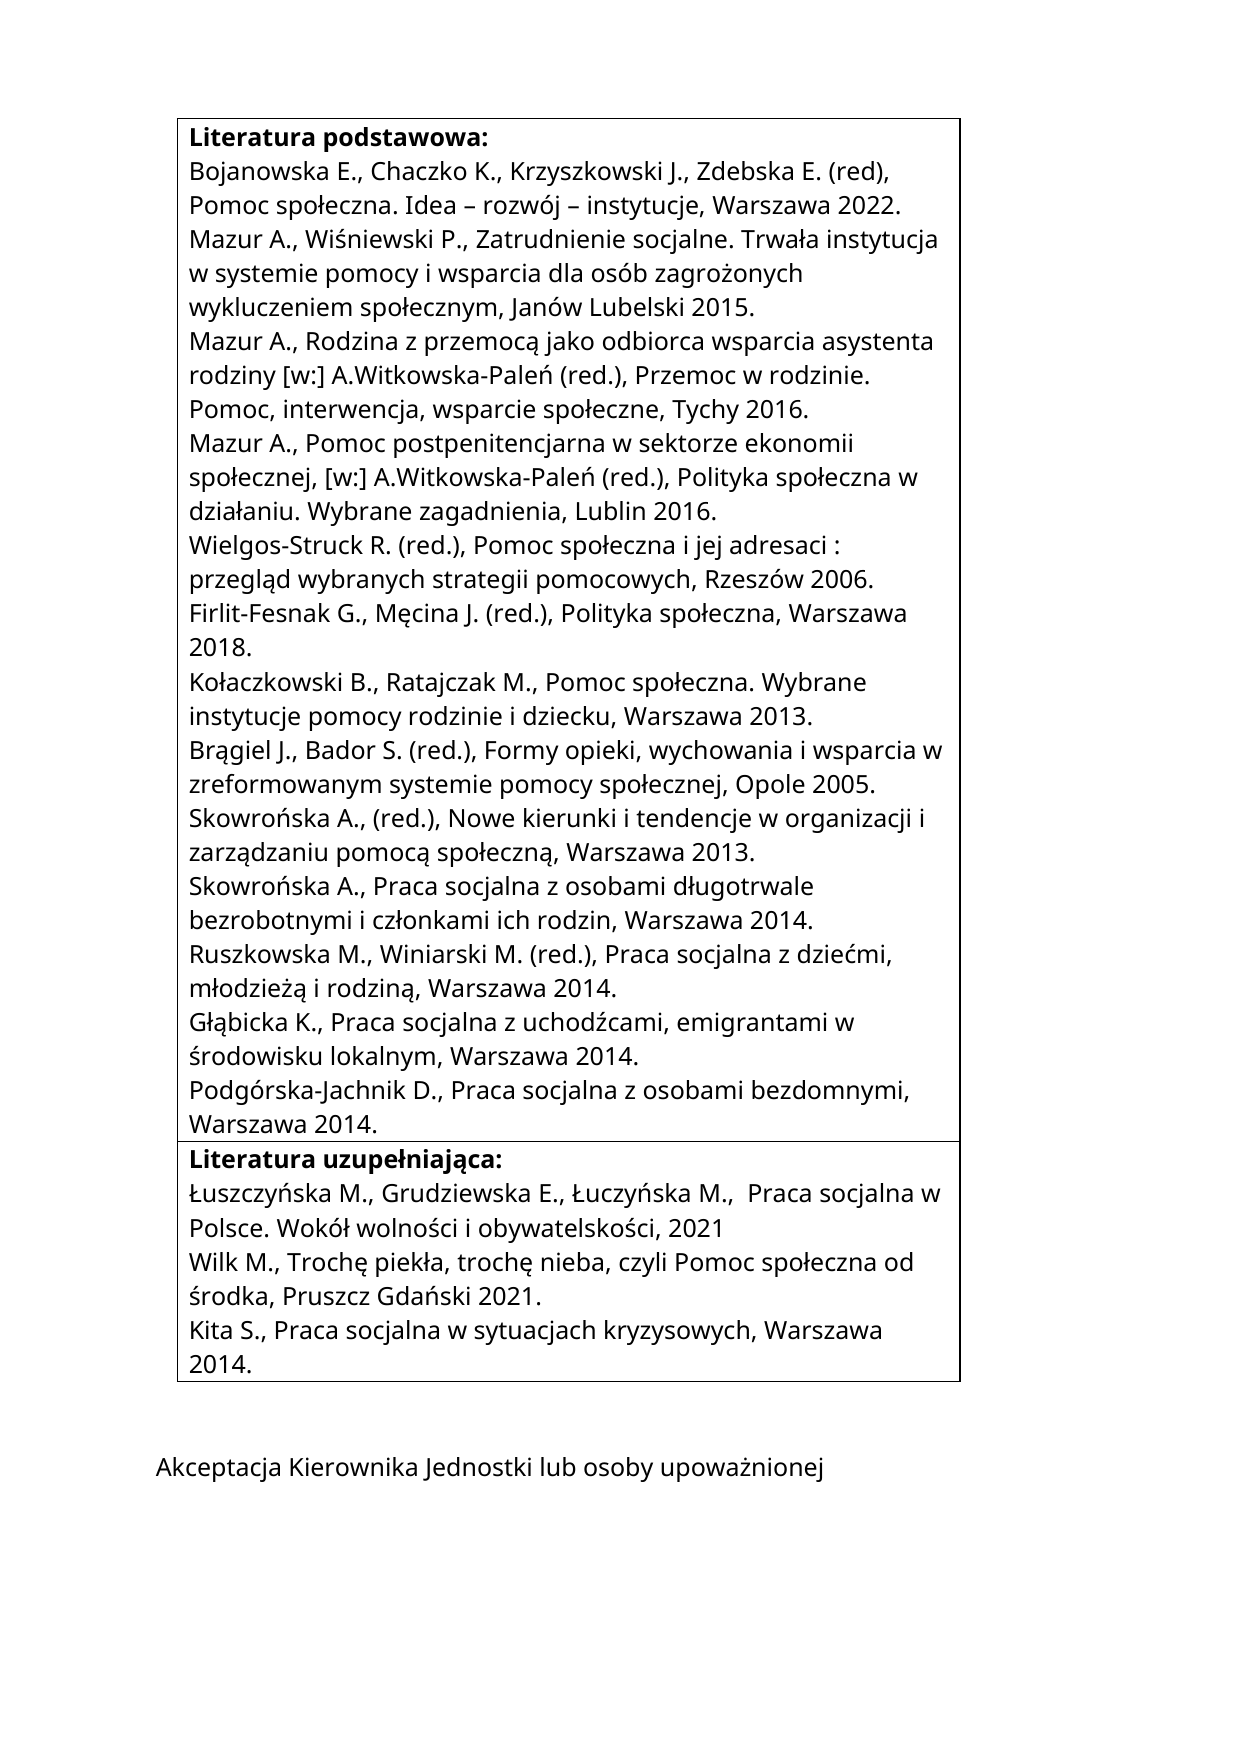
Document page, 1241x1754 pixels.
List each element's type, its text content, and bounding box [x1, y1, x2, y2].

table_header Literatura podstawowa: Bojanowska E., Chaczko K., Krzyszkowski J., Zdebska E. (red), Pomoc społeczna. Idea – rozwój – instytucje, Warszawa 2022. Mazur A., Wiśniewski P., Zatrudnienie socjalne. Trwała instytucja w systemie pomocy i wsparcia dla osób zagrożonych wykluczeniem społecznym, Janów Lubelski 2015. Mazur A., Rodzina z przemocą jako odbiorca wsparcia asystenta rodziny [w:] A.Witkowska-Paleń (red.), Przemoc w rodzinie. Pomoc, interwencja, wsparcie społeczne, Tychy 2016. Mazur A., Pomoc postpenitencjarna w sektorze ekonomii społecznej, [w:] A.Witkowska-Paleń (red.), Polityka społeczna w działaniu. Wybrane zagadnienia, Lublin 2016. Wielgos-Struck R. (red.), Pomoc społeczna i jej adresaci : przegląd wybranych strategii pomocowych, Rzeszów 2006. Firlit-Fesnak G., Męcina J. (red.), Polityka społeczna, Warszawa 2018. Kołaczkowski B., Ratajczak M., Pomoc społeczna. Wybrane instytucje pomocy rodzinie i dziecku, Warszawa 2013. Brągiel J., Bador S. (red.), Formy opieki, wychowania i wsparcia w zreformowanym systemie pomocy społecznej, Opole 2005. Skowrońska A., (red.), Nowe kierunki i tendencje w organizacji i zarządzaniu pomocą społeczną, Warszawa 2013. Skowrońska A., Praca socjalna z osobami długotrwale bezrobotnymi i członkami ich rodzin, Warszawa 2014. Ruszkowska M., Winiarski M. (red.), Praca socjalna z dziećmi, młodzieżą i rodziną, Warszawa 2014. Głąbicka K., Praca socjalna z uchodźcami, emigrantami w środowisku lokalnym, Warszawa 2014. Podgórska-Jachnik D., Praca socjalna z osobami bezdomnymi, Warszawa 2014. [178, 119, 959, 1141]
table_cell Literatura uzupełniająca: Łuszczyńska M., Grudziewska E., Łuczyńska M., Praca socjalna w Polsce. Wokół wolności i obywatelskości, 2021 Wilk M., Trochę piekła, trochę nieba, czyli Pomoc społeczna od środka, Pruszcz Gdański 2021. Kita S., Praca socjalna w sytuacjach kryzysowych, Warszawa 2014. [178, 1142, 959, 1381]
text Akceptacja Kierownika Jednostki lub osoby upoważnionej [156, 1450, 1122, 1484]
